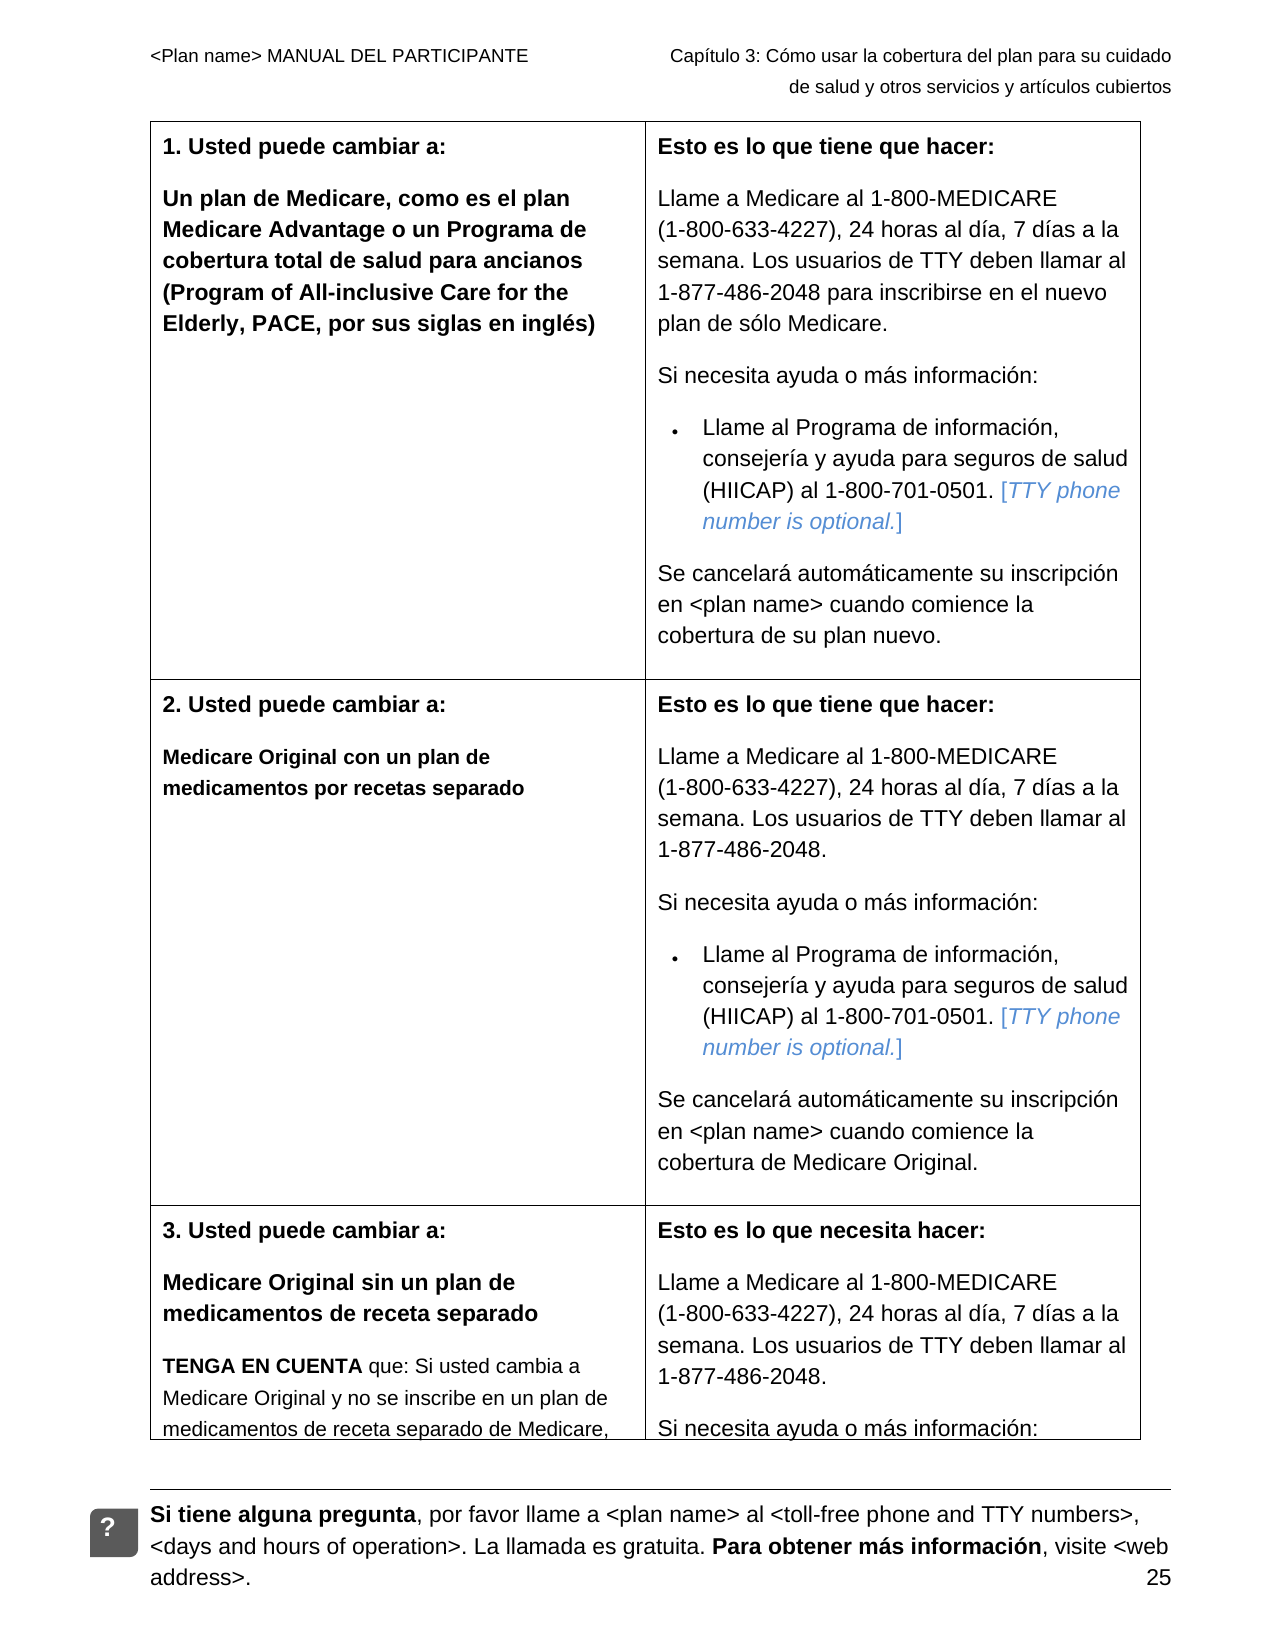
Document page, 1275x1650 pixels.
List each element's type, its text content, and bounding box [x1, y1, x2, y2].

table_header 1. Usted puede cambiar a: Un plan de Medicare, como es el plan Medicare Advantage o un Programa de cobertura total de salud para ancianos (Program of All-inclusive Care for the Elderly, PACE, por sus siglas en inglés) [151, 122, 645, 678]
table_cell 2. Usted puede cambiar a: Medicare Original con un plan de medicamentos por recetas separado [151, 680, 645, 1205]
table_cell Esto es lo que tiene que hacer: Llame a Medicare al 1-800-MEDICARE (1-800-633-4227), 24 horas al día, 7 días a la semana. Los usuarios de TTY deben llamar al 1-877-486-2048. Si necesita ayuda o más información: Llame al Programa de información, consejería y ayuda para seguros de salud (HIICAP) al 1-800-701-0501. [TTY phone number is optional.] Se cancelará automáticamente su inscripción en <plan name> cuando comience la cobertura de Medicare Original. [646, 680, 1140, 1205]
table_header Esto es lo que tiene que hacer: Llame a Medicare al 1-800-MEDICARE (1-800-633-4227), 24 horas al día, 7 días a la semana. Los usuarios de TTY deben llamar al 1-877-486-2048 para inscribirse en el nuevo plan de sólo Medicare. Si necesita ayuda o más información: Llame al Programa de información, consejería y ayuda para seguros de salud (HIICAP) al 1-800-701-0501. [TTY phone number is optional.] Se cancelará automáticamente su inscripción en <plan name> cuando comience la cobertura de su plan nuevo. [646, 122, 1140, 678]
table_cell Esto es lo que necesita hacer: Llame a Medicare al 1-800-MEDICARE (1-800-633-4227), 24 horas al día, 7 días a la semana. Los usuarios de TTY deben llamar al 1-877-486-2048. Si necesita ayuda o más información: Llame al Programa de información, consejería y ayuda para seguros de salud (HIICAP) al 1-800-701-0501. [TTY phone number is optional.] Se cancelará automáticamente su inscripción en <plan name> cuando comience la cobertura de Medicare Original. [646, 1206, 1140, 1439]
table_cell 3. Usted puede cambiar a: Medicare Original sin un plan de medicamentos de receta separado TENGA EN CUENTA que: Si usted cambia a Medicare Original y no se inscribe en un plan de medicamentos de receta separado de Medicare, Medicare lo puede inscribir en un plan de medicamentos, a menos que usted le informe a Medicare que no desea inscribirse. Usted solamente necesita terminar con su cobertura de medicamentos de receta, si obtiene cobertura por medicamentos de su empleador, sindicato u otros. Si tiene preguntas sobre si necesita cobertura para medicamentos, llame al Programa de información, consejería y ayuda para seguros de salud (HIICAP) al 1-800-701-0501. [151, 1206, 645, 1439]
